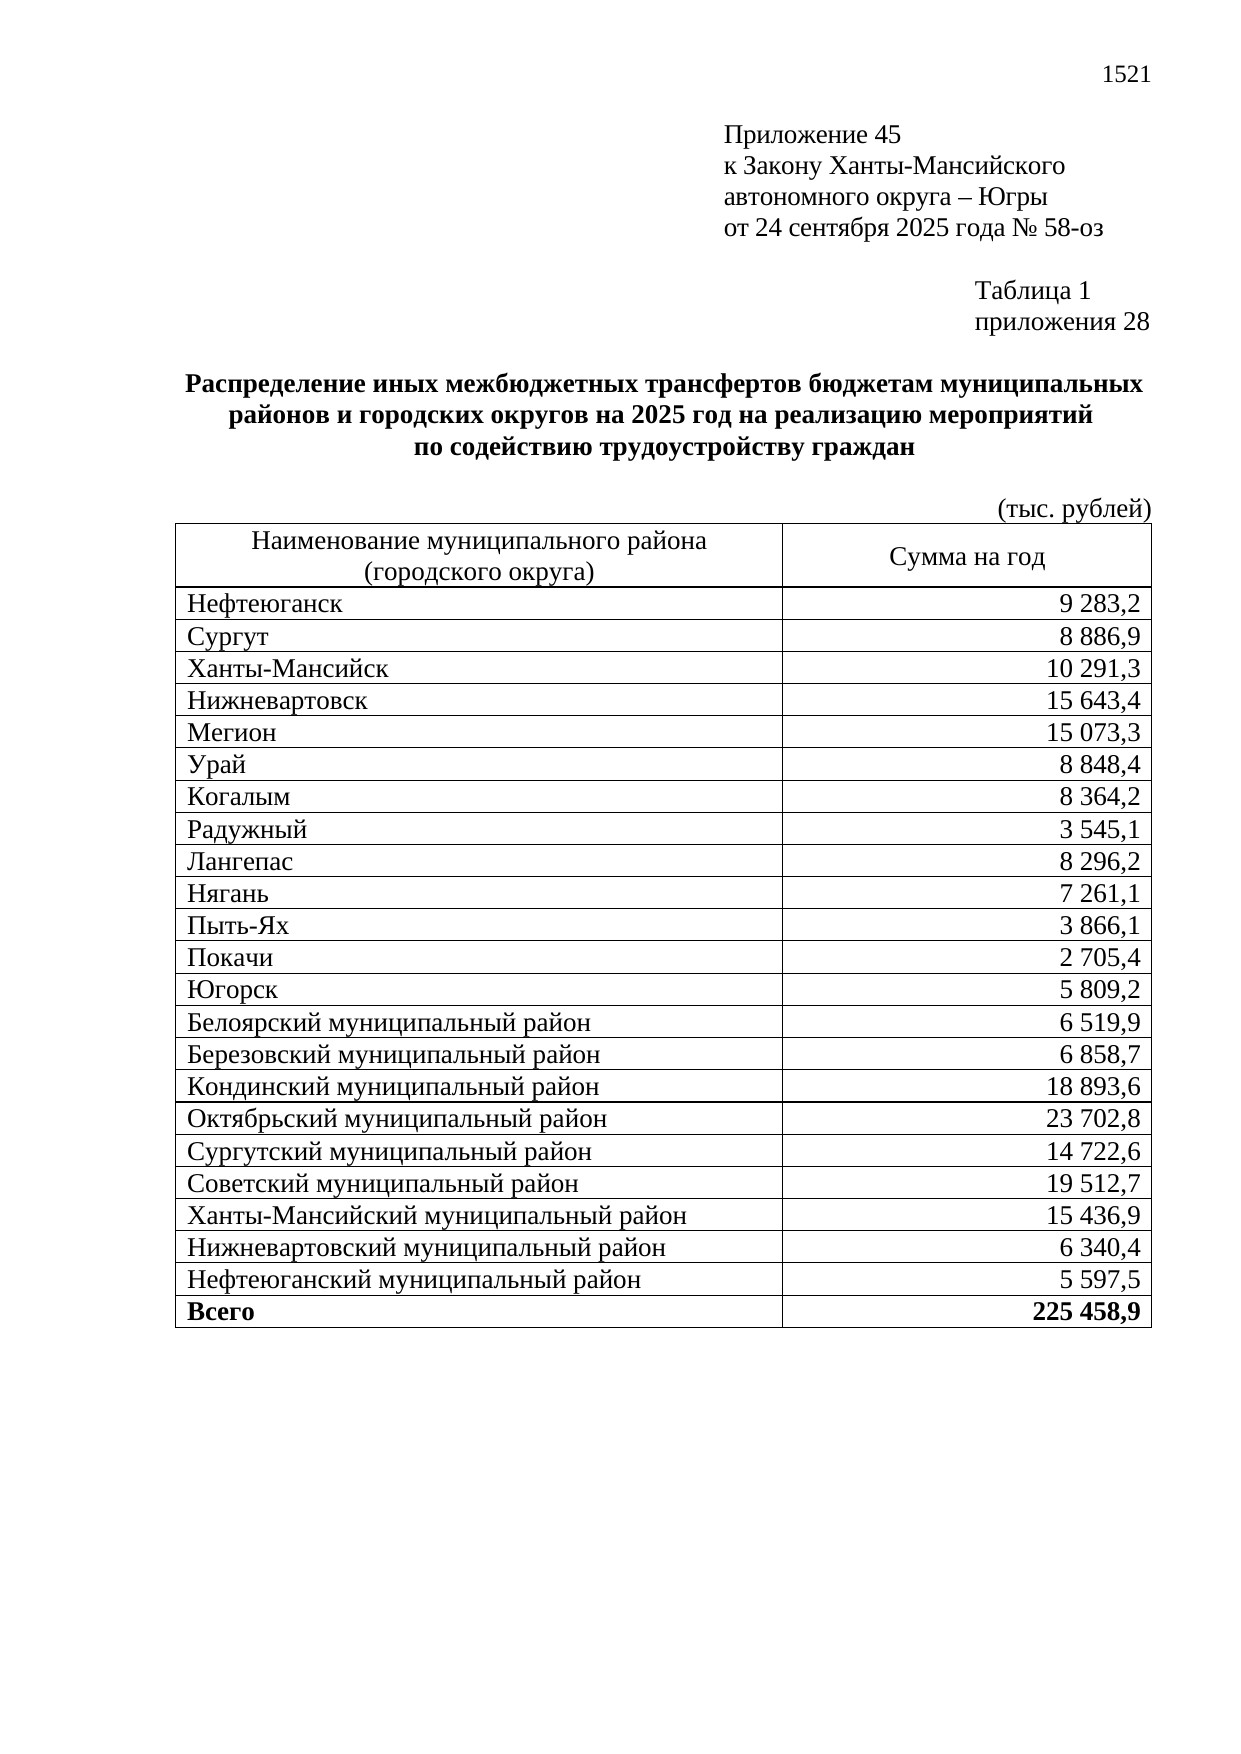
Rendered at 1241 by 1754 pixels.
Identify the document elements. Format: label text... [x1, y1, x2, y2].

table_cell 3 866,1 [783, 909, 1151, 940]
table_cell 18 893,6 [783, 1070, 1151, 1101]
table_cell Нефтеюганский муниципальный район [176, 1263, 782, 1294]
table_cell Кондинский муниципальный район [176, 1070, 782, 1101]
table_header Сумма на год [783, 524, 1151, 586]
table_cell Сургутский муниципальный район [176, 1135, 782, 1166]
table_cell Октябрьский муниципальный район [176, 1103, 782, 1133]
text от 24 сентября 2025 года № 58-оз [723, 212, 1152, 243]
table_cell Сургут [176, 620, 782, 651]
table_cell 10 291,3 [783, 652, 1151, 683]
table_cell Лангепас [176, 845, 782, 876]
table_cell 15 073,3 [783, 716, 1151, 747]
table_cell 8 296,2 [783, 845, 1151, 876]
table_cell Ханты-Мансийский муниципальный район [176, 1199, 782, 1230]
table_cell Пыть-Ях [176, 909, 782, 940]
table_cell Нягань [176, 877, 782, 908]
text автономного округа – Югры [723, 180, 1152, 212]
table_cell 8 886,9 [783, 620, 1151, 651]
table_cell 5 809,2 [783, 974, 1151, 1005]
table_cell Покачи [176, 941, 782, 973]
table_cell Югорск [176, 974, 782, 1005]
table_cell Ханты-Мансийск [176, 652, 782, 683]
table_header Наименование муниципального района (городского округа) [176, 524, 782, 586]
table_cell 7 261,1 [783, 877, 1151, 908]
text (тыс. рублей) [177, 492, 1152, 523]
table_cell 2 705,4 [783, 941, 1151, 973]
table_cell Всего [176, 1296, 782, 1327]
text к Закону Ханты-Мансийского [723, 149, 1152, 180]
table_cell Нижневартовский муниципальный район [176, 1231, 782, 1262]
table_cell 5 597,5 [783, 1263, 1151, 1294]
text Распределение иных межбюджетных трансфертов бюджетам муниципальных районов и городских округов на 2025 год на реализацию мероприятий по содействию трудоустройству граждан [177, 367, 1152, 461]
table_cell Нижневартовск [176, 684, 782, 715]
table_cell 15 436,9 [783, 1199, 1151, 1230]
table_cell 14 722,6 [783, 1135, 1151, 1166]
table_cell Нефтеюганск [176, 588, 782, 618]
text Приложение 45 [723, 118, 1152, 149]
text Таблица 1 [974, 274, 1152, 305]
table_cell 6 519,9 [783, 1006, 1151, 1037]
table_cell 19 512,7 [783, 1167, 1151, 1198]
text приложения 28 [974, 305, 1152, 336]
table_cell 8 848,4 [783, 748, 1151, 779]
table_cell Мегион [176, 716, 782, 747]
table_cell 6 858,7 [783, 1038, 1151, 1069]
table_cell 8 364,2 [783, 781, 1151, 812]
table_cell Когалым [176, 781, 782, 812]
table_cell Березовский муниципальный район [176, 1038, 782, 1069]
table_cell Советский муниципальный район [176, 1167, 782, 1198]
table_cell 225 458,9 [783, 1296, 1151, 1327]
table_cell Радужный [176, 813, 782, 844]
table_cell 23 702,8 [783, 1103, 1151, 1133]
table_cell 6 340,4 [783, 1231, 1151, 1262]
table_cell 15 643,4 [783, 684, 1151, 715]
table_cell Урай [176, 748, 782, 779]
table_cell Белоярский муниципальный район [176, 1006, 782, 1037]
table_cell 3 545,1 [783, 813, 1151, 844]
table_cell 9 283,2 [783, 588, 1151, 618]
